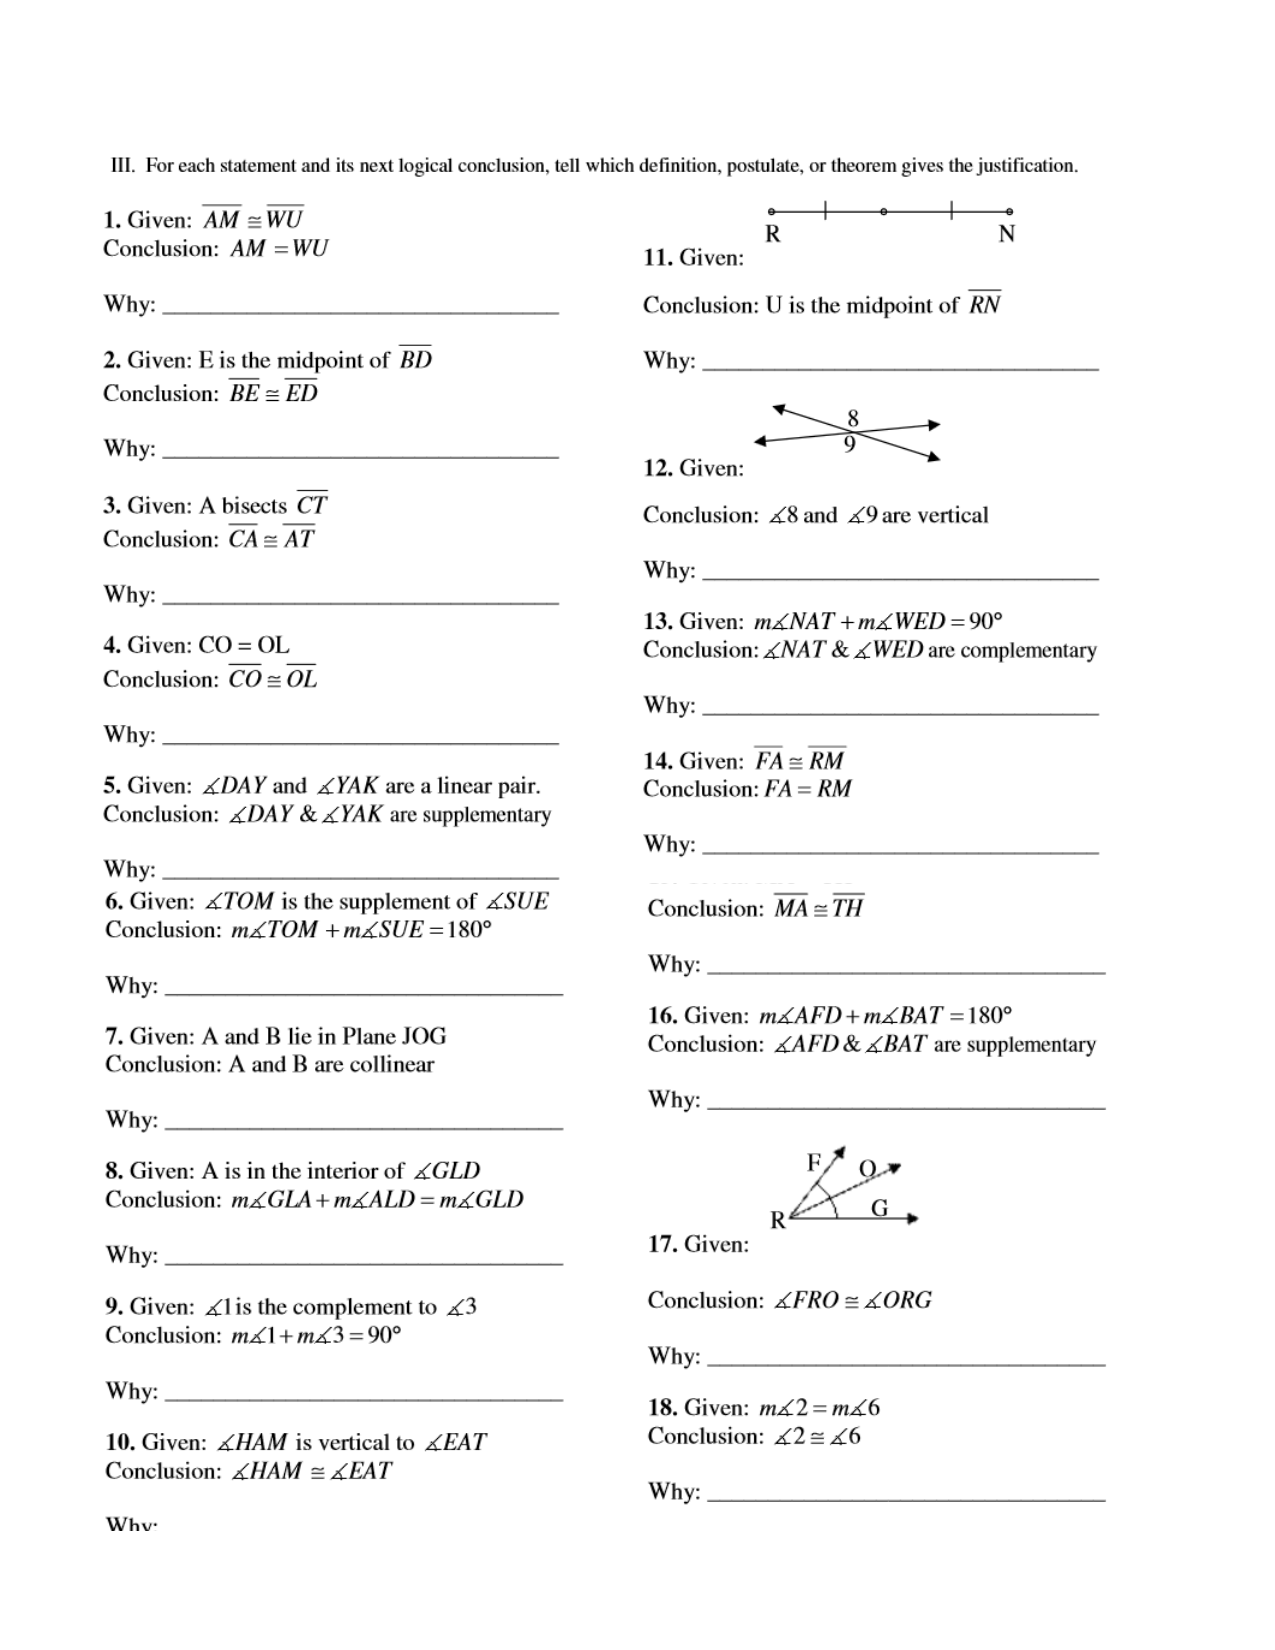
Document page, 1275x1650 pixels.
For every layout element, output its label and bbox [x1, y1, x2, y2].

picture [90, 147, 1133, 1531]
